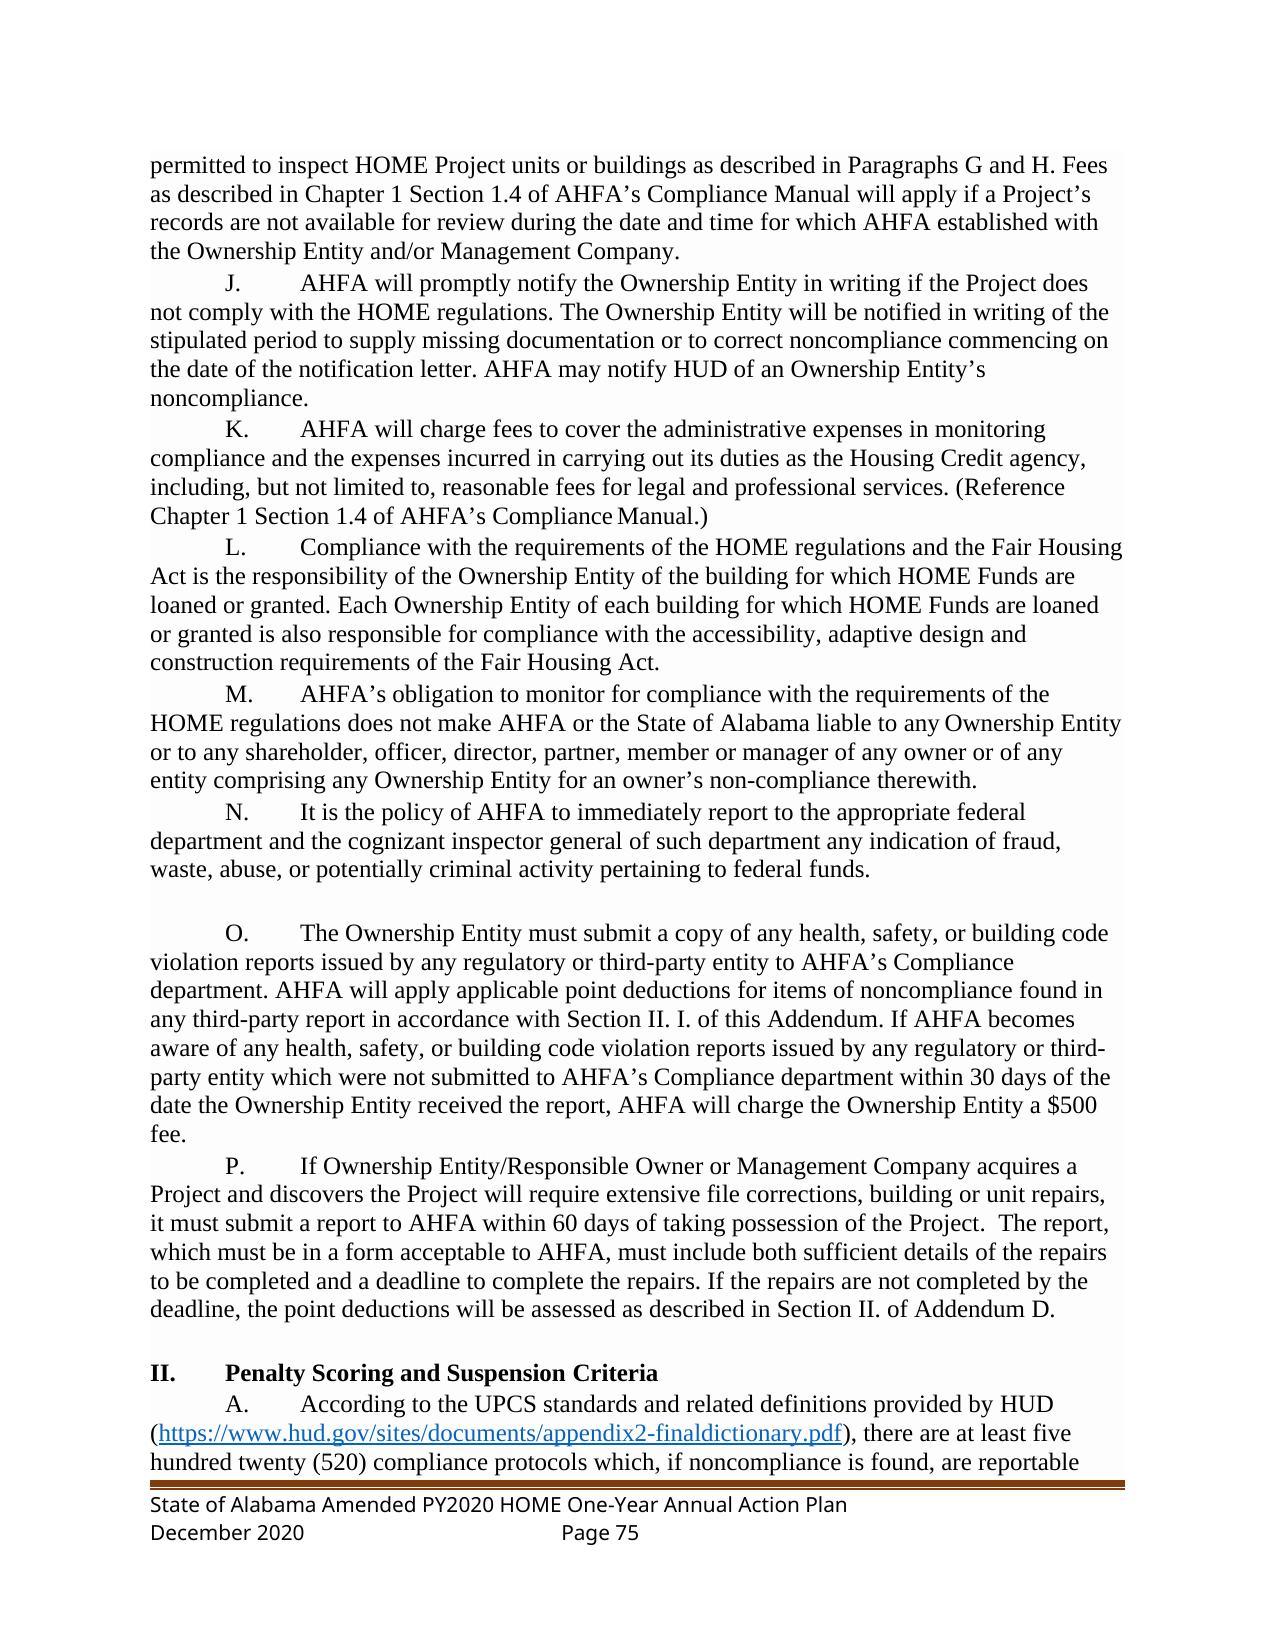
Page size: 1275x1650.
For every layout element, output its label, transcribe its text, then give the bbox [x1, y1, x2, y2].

text M. AHFA’s obligation to monitor for compliance with the requirements of the HOME regulations does not make AHFA or the State of Alabama liable to any Ownership Entity or to any shareholder, officer, director, partner, member or manager of any owner or of any entity comprising any Ownership Entity for an owner’s non-compliance therewith. [150, 679, 1124, 794]
text P. If Ownership Entity/Responsible Owner or Management Company acquires a Project and discovers the Project will require extensive file corrections, building or unit repairs, it must submit a report to AHFA within 60 days of taking possession of the Project. The report, which must be in a form acceptable to AHFA, must include both sufficient details of the repairs to be completed and a deadline to complete the repairs. If the repairs are not completed by the deadline, the point deductions will be assessed as described in Section II. of Addendum D. [150, 1151, 1124, 1323]
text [150, 1389, 1124, 1476]
text II. Penalty Scoring and Suspension Criteria [150, 1358, 1124, 1387]
text N. It is the policy of AHFA to immediately report to the appropriate federal department and the cognizant inspector general of such department any indication of fraud, waste, abuse, or potentially criminal activity pertaining to federal funds. [150, 797, 1124, 883]
text L. Compliance with the requirements of the HOME regulations and the Fair Housing Act is the responsibility of the Ownership Entity of the building for which HOME Funds are loaned or granted. Each Ownership Entity of each building for which HOME Funds are loaned or granted is also responsible for compliance with the accessibility, adaptive design and construction requirements of the Fair Housing Act. [150, 532, 1124, 676]
text J. AHFA will promptly notify the Ownership Entity in writing if the Project does not comply with the HOME regulations. The Ownership Entity will be notified in writing of the stipulated period to supply missing documentation or to correct noncompliance commencing on the date of the notification letter. AHFA may notify HUD of an Ownership Entity’s noncompliance. [150, 268, 1124, 412]
text O. The Ownership Entity must submit a copy of any health, safety, or building code violation reports issued by any regulatory or third-party entity to AHFA’s Compliance department. AHFA will apply applicable point deductions for items of noncompliance found in any third-party report in accordance with Section II. I. of this Addendum. If AHFA becomes aware of any health, safety, or building code violation reports issued by any regulatory or third-party entity which were not submitted to AHFA’s Compliance department within 30 days of the date the Ownership Entity received the report, AHFA will charge the Ownership Entity a $500 fee. [150, 918, 1124, 1148]
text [150, 150, 1124, 265]
text K. AHFA will charge fees to cover the administrative expenses in monitoring compliance and the expenses incurred in carrying out its duties as the Housing Credit agency, including, but not limited to, reasonable fees for legal and professional services. (Reference Chapter 1 Section 1.4 of AHFA’s Compliance Manual.) [150, 414, 1124, 529]
